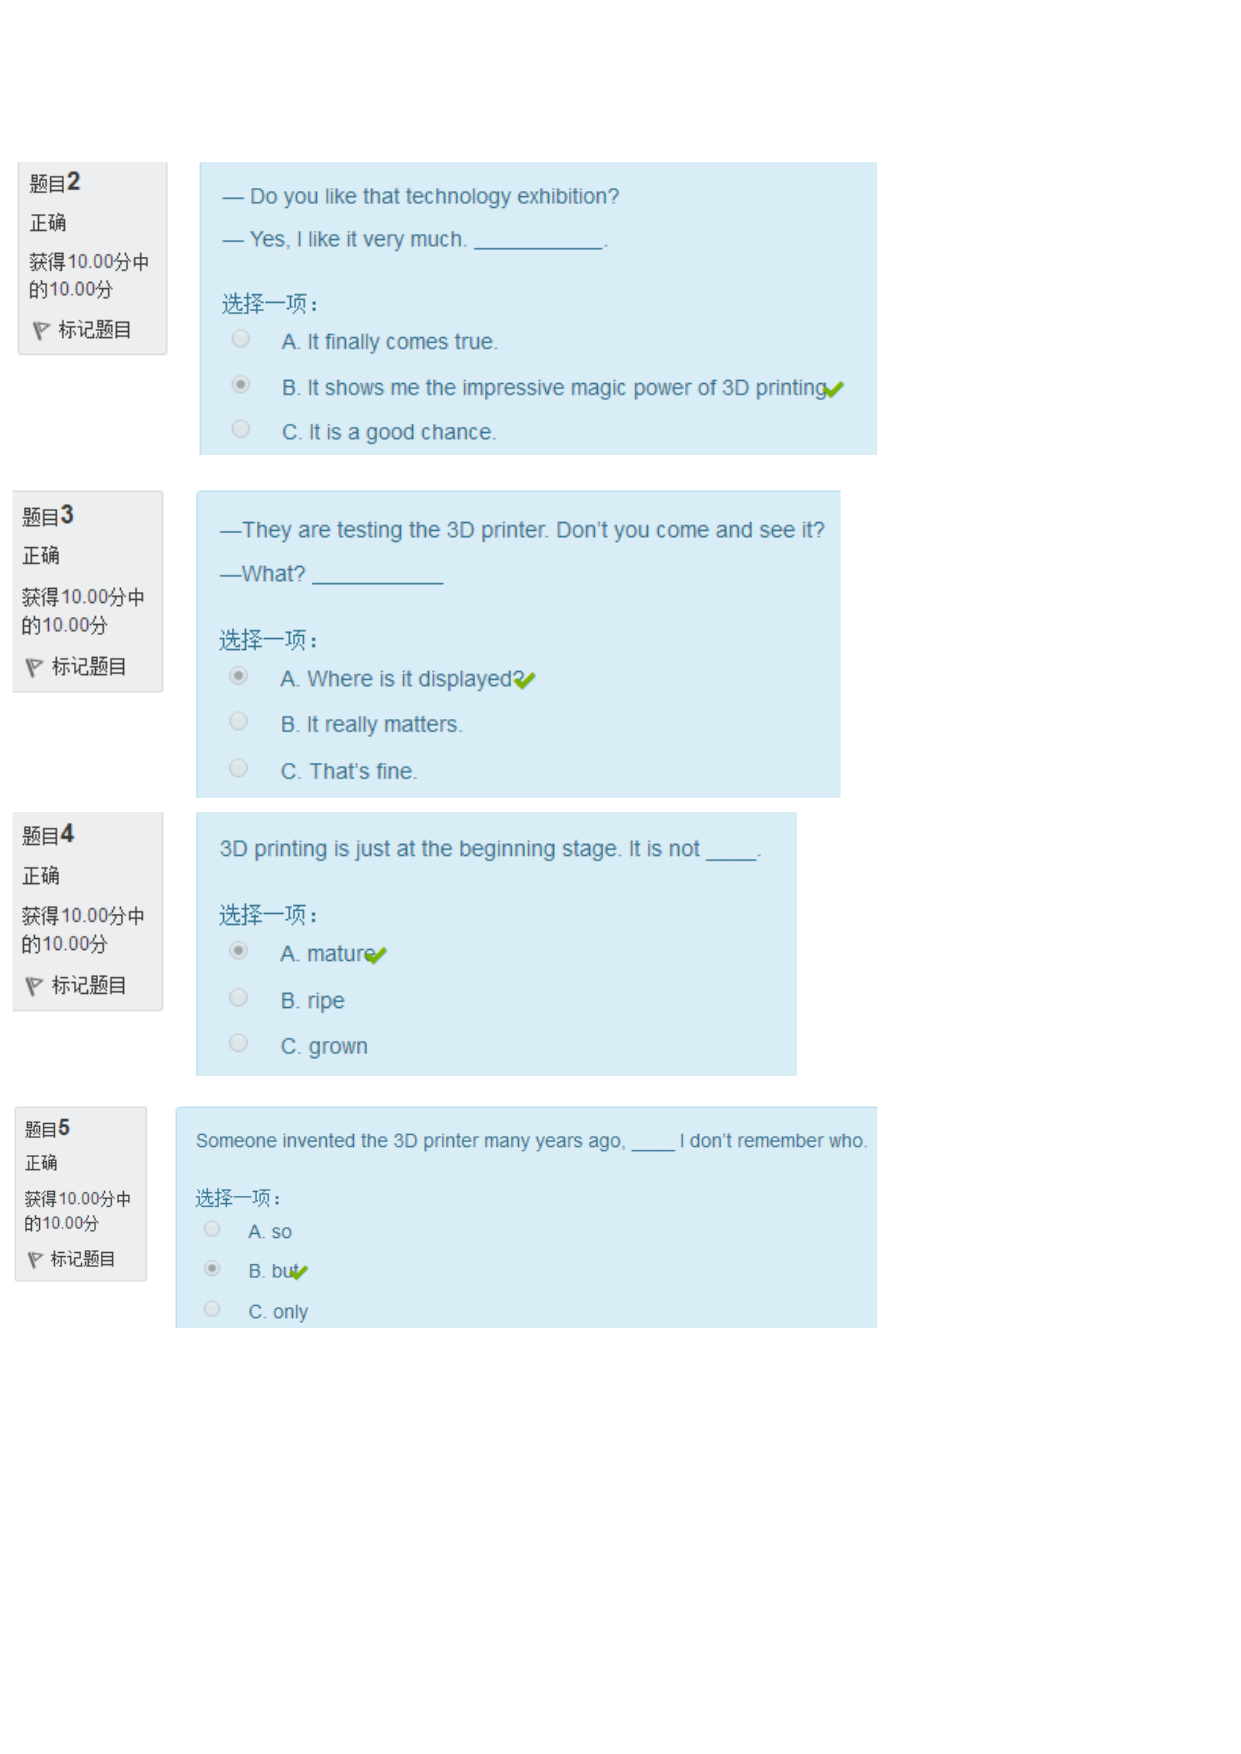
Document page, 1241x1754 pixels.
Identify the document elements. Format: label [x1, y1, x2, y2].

picture [12, 1104, 878, 1328]
picture [12, 487, 841, 798]
picture [12, 162, 878, 455]
picture [12, 812, 797, 1076]
